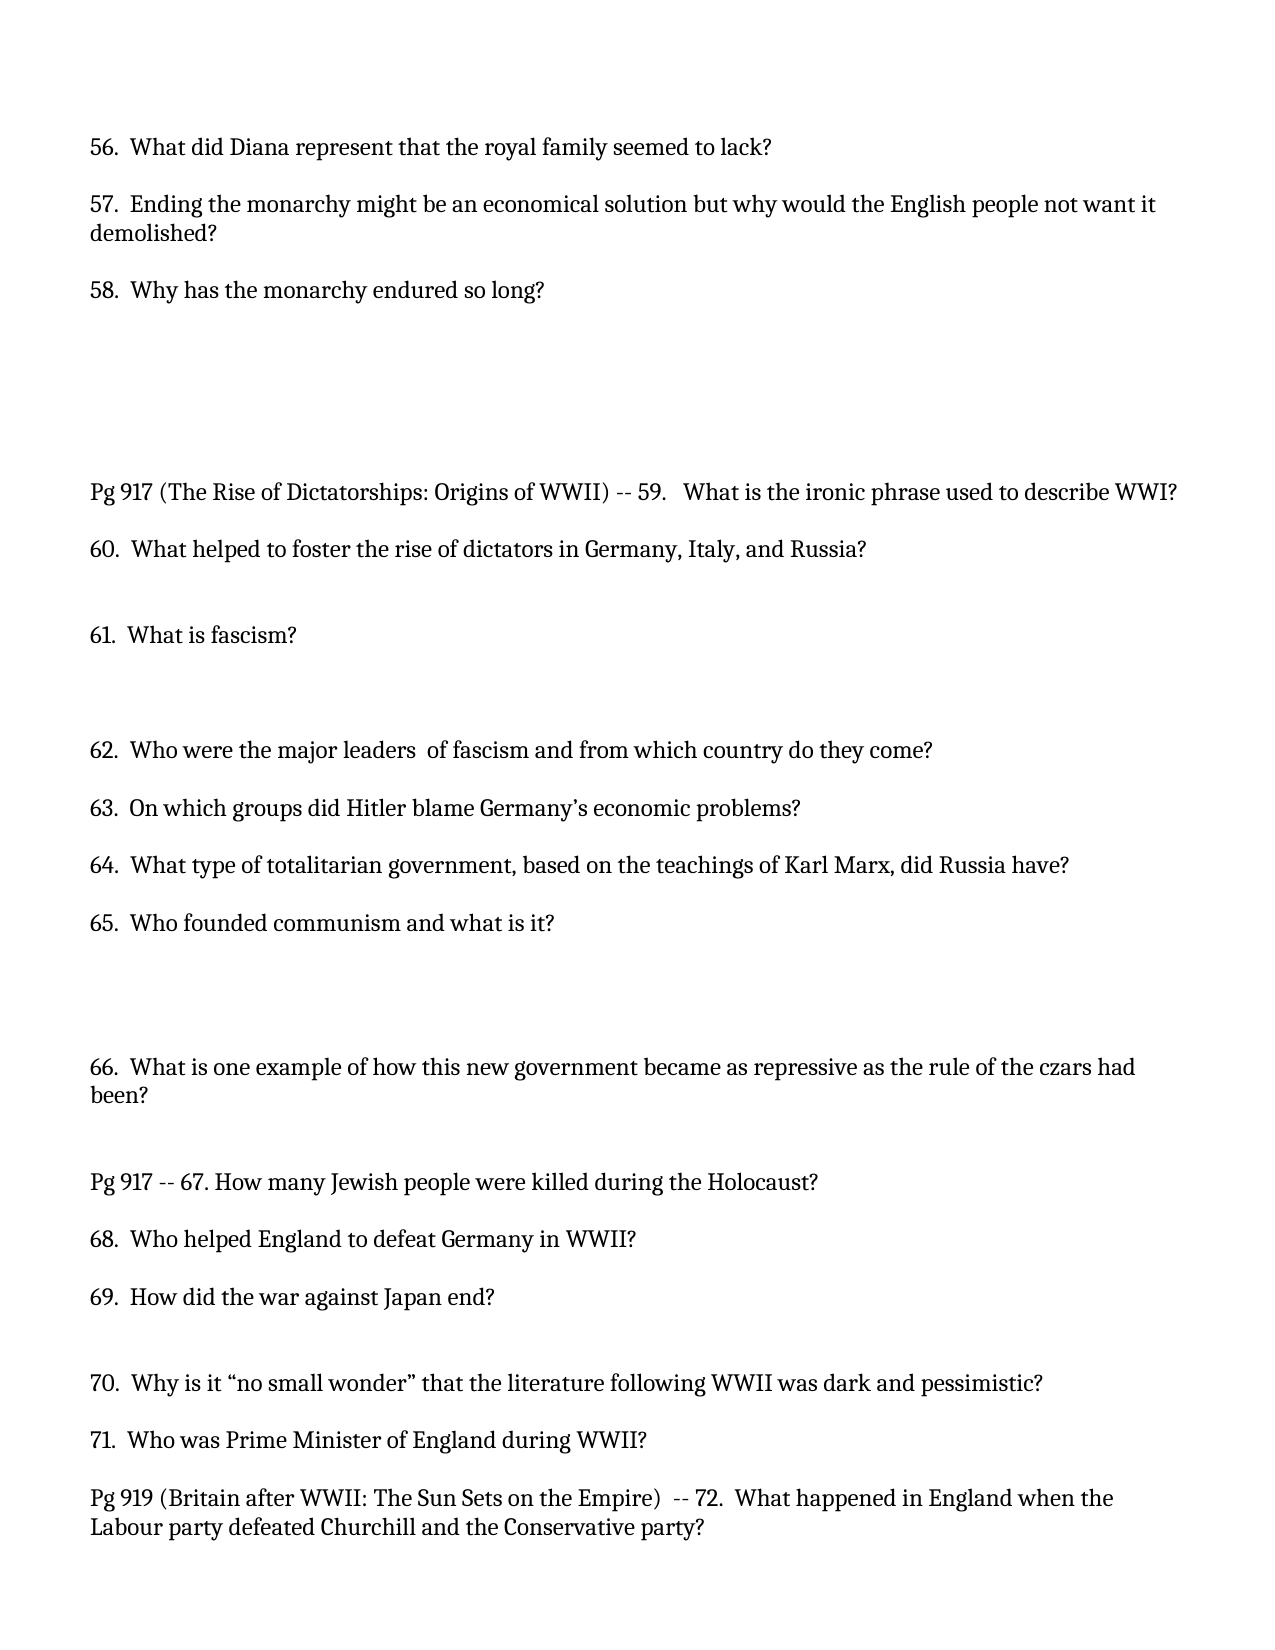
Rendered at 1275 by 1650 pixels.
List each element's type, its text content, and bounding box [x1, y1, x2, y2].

text 71. Who was Prime Minister of England during WWII? [90, 1426, 1185, 1455]
text 65. Who founded communism and what is it? [90, 909, 1185, 937]
text 58. Why has the monarchy endured so long? [90, 276, 1185, 305]
text 56. What did Diana represent that the royal family seemed to lack? [90, 132, 1185, 161]
text 66. What is one example of how this new government became as repressive as the rule of the czars had been? [90, 1052, 1185, 1110]
text 68. Who helped England to defeat Germany in WWII? [90, 1225, 1185, 1254]
text 61. What is fascism? [90, 621, 1185, 650]
text 64. What type of totalitarian government, based on the teachings of Karl Marx, did Russia have? [90, 851, 1185, 880]
text 63. On which groups did Hitler blame Germany’s economic problems? [90, 794, 1185, 822]
text Pg 917 (The Rise of Dictatorships: Origins of WWII) -- 59. What is the ironic phrase used to describe WWI? [90, 477, 1185, 506]
text 60. What helped to foster the rise of dictators in Germany, Italy, and Russia? [90, 535, 1185, 564]
text 70. Why is it “no small wonder” that the literature following WWII was dark and pessimistic? [90, 1369, 1185, 1397]
text 57. Ending the monarchy might be an economical solution but why would the English people not want it demolished? [90, 190, 1185, 247]
text 62. Who were the major leaders of fascism and from which country do they come? [90, 736, 1185, 765]
text 69. How did the war against Japan end? [90, 1282, 1185, 1311]
text Pg 917 -- 67. How many Jewish people were killed during the Holocaust? [90, 1167, 1185, 1196]
text Pg 919 (Britain after WWII: The Sun Sets on the Empire) -- 72. What happened in England when the Labour party defeated Churchill and the Conservative party? [90, 1484, 1185, 1541]
